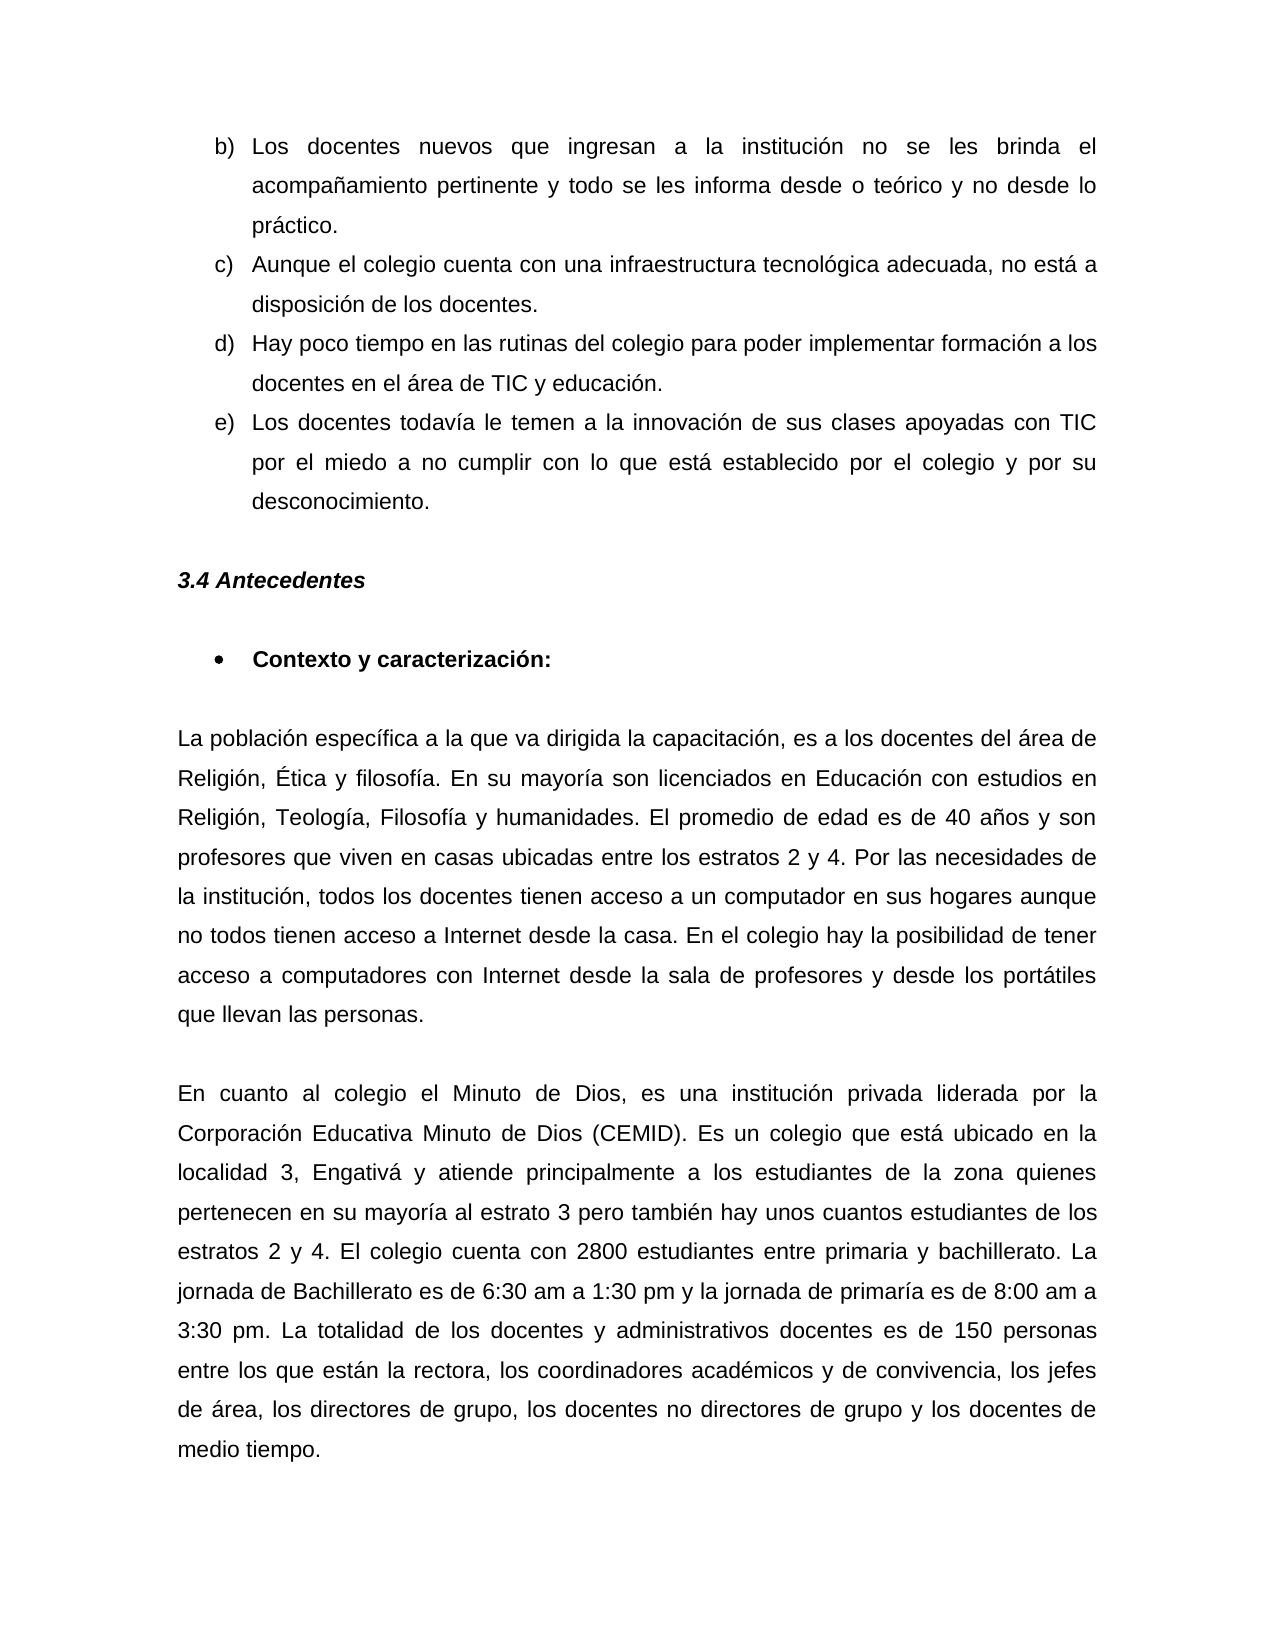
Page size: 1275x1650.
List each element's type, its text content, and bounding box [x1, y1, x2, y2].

list Los docentes todavía le temen a la innovación de sus clases apoyadas con TIC por el miedo a no cumplir con lo que está establecido por el colegio y por su desconocimiento. [214, 409, 1098, 514]
list Aunque el colegio cuenta con una infraestructura tecnológica adecuada, no está a disposición de los docentes. [214, 251, 1098, 317]
list Hay poco tiempo en las rutinas del colegio para poder implementar formación a los docentes en el área de TIC y educación. [214, 330, 1098, 396]
text La población específica a la que va dirigida la capacitación, es a los docentes del área de Religión, Ética y filosofía. En su mayoría son licenciados en Educación con estudios en Religión, Teología, Filosofía y humanidades. El promedio de edad es de 40 años y son profesores que viven en casas ubicadas entre los estratos 2 y 4. Por las necesidades de la institución, todos los docentes tienen acceso a un computador en sus hogares aunque no todos tienen acceso a Internet desde la casa. En el colegio hay la posibilidad de tener acceso a computadores con Internet desde la sala de profesores y desde los portátiles que llevan las personas. [177, 725, 1098, 1028]
list Contexto y caracterización: [215, 646, 1098, 672]
text 3.4 Antecedentes [177, 567, 1098, 593]
list Los docentes nuevos que ingresan a la institución no se les brinda el acompañamiento pertinente y todo se les informa desde o teórico y no desde lo práctico. [214, 133, 1098, 238]
text En cuanto al colegio el Minuto de Dios, es una institución privada liderada por la Corporación Educativa Minuto de Dios (CEMID). Es un colegio que está ubicado en la localidad 3, Engativá y atiende principalmente a los estudiantes de la zona quienes pertenecen en su mayoría al estrato 3 pero también hay unos cuantos estudiantes de los estratos 2 y 4. El colegio cuenta con 2800 estudiantes entre primaria y bachillerato. La jornada de Bachillerato es de 6:30 am a 1:30 pm y la jornada de primaría es de 8:00 am a 3:30 pm. La totalidad de los docentes y administrativos docentes es de 150 personas entre los que están la rectora, los coordinadores académicos y de convivencia, los jefes de área, los directores de grupo, los docentes no directores de grupo y los docentes de medio tiempo. [177, 1080, 1098, 1462]
